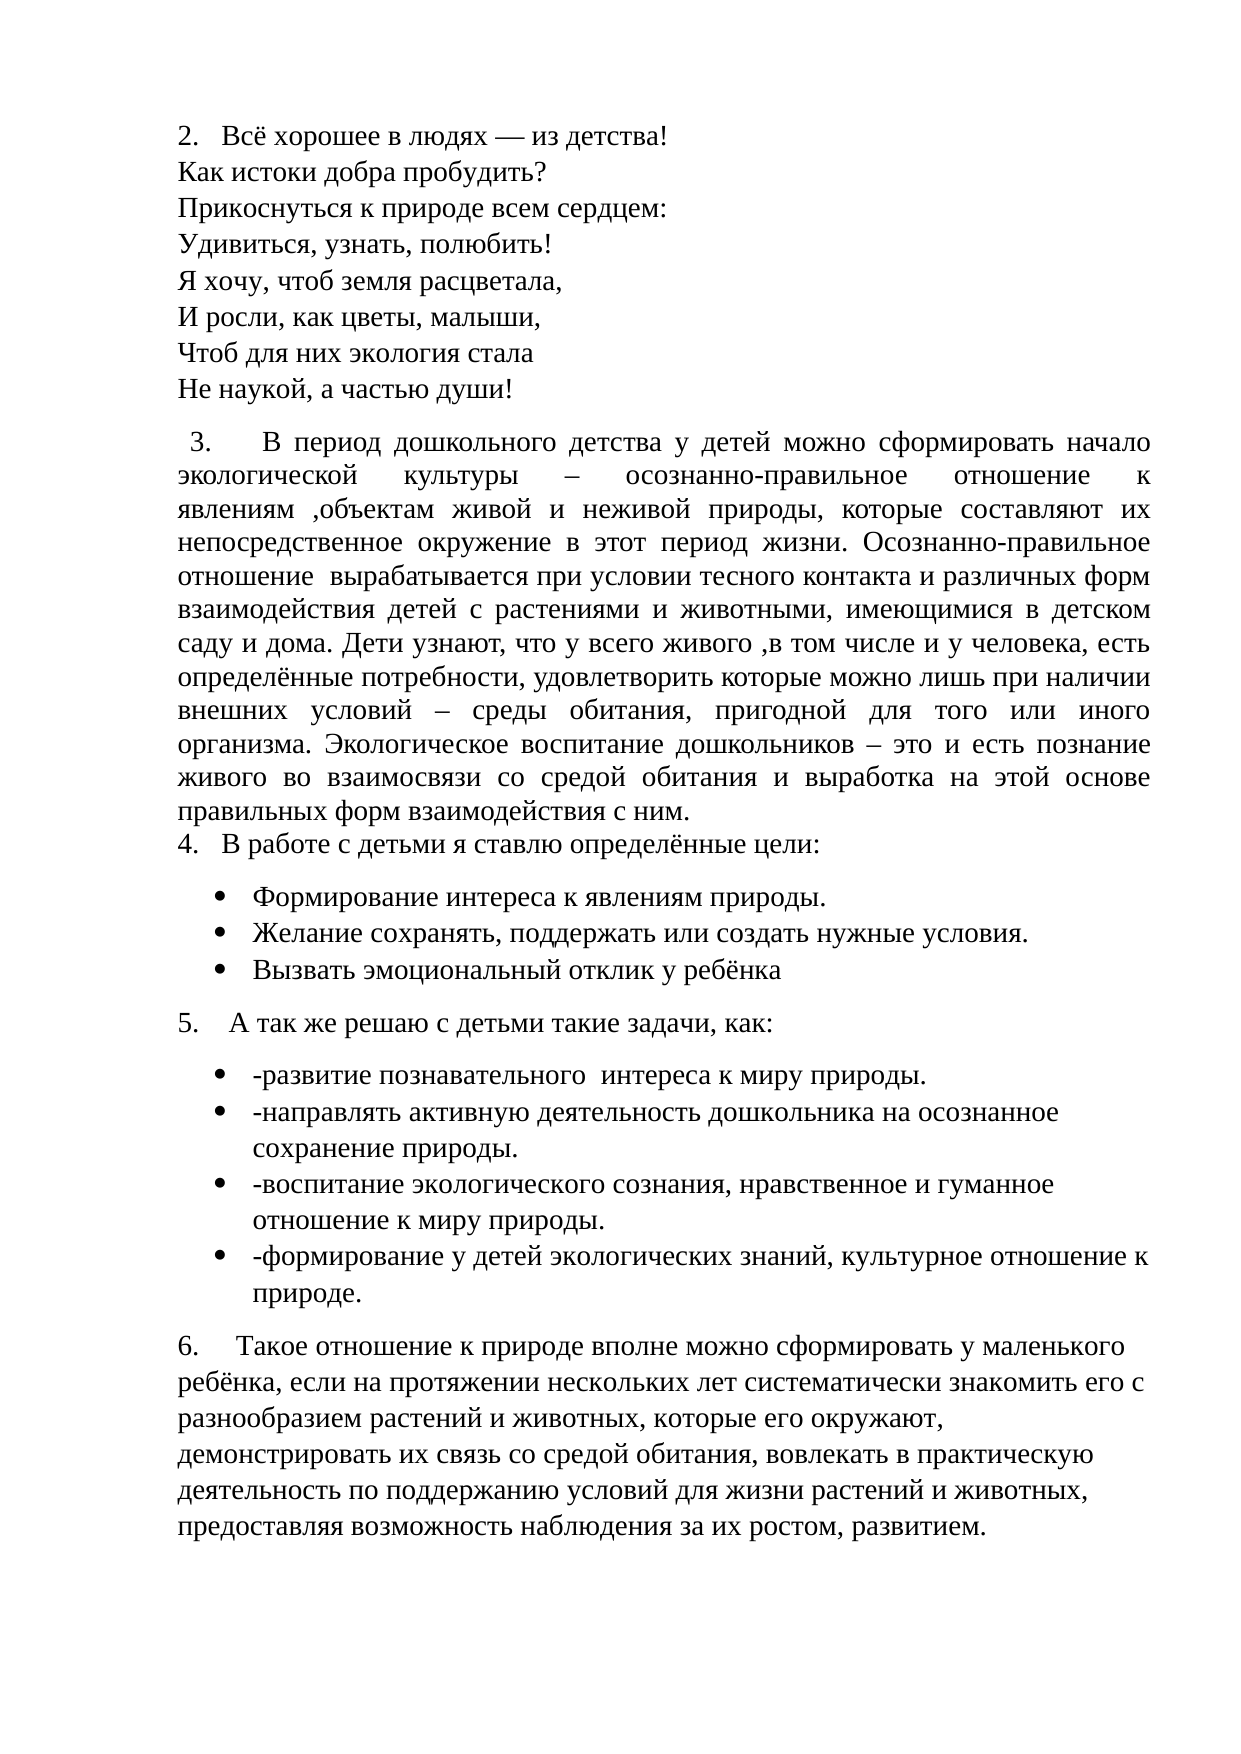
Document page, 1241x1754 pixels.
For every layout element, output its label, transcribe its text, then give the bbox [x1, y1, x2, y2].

list -направлять активную деятельность дошкольника на осознанное сохранение природы. [215, 1094, 1152, 1163]
list Формирование интереса к явлениям природы. [215, 879, 1152, 913]
list -воспитание экологического сознания, нравственное и гуманное отношение к миру природы. [215, 1166, 1152, 1236]
list Вызвать эмоциональный отклик у ребёнка [215, 952, 1152, 985]
text 6. Такое отношение к природе вполне можно сформировать у маленького ребёнка, если на протяжении нескольких лет систематически знакомить его с разнообразием растений и животных, которые его окружают, демонстрировать их связь со средой обитания, вовлекать в практическую деятельность по поддержанию условий для жизни растений и животных, предоставляя возможность наблюдения за их ростом, развитием. [177, 1328, 1152, 1542]
text 5. А так же решаю с детьми такие задачи, как: [177, 1005, 1152, 1038]
list -формирование у детей экологических знаний, культурное отношение к природе. [215, 1238, 1152, 1308]
text 4. В работе с детьми я ставлю определённые цели: [177, 826, 1152, 860]
list -развитие познавательного интереса к миру природы. [215, 1057, 1152, 1091]
text 3. В период дошкольного детства у детей можно сформировать начало экологической культуры – осознанно-правильное отношение к явлениям ,объектам живой и неживой природы, которые составляют их непосредственное окружение в этот период жизни. Осознанно-правильное отношение вырабатывается при условии тесного контакта и различных форм взаимодействия детей с растениями и животными, имеющимися в детском саду и дома. Дети узнают, что у всего живого ,в том числе и у человека, есть определённые потребности, удовлетворить которые можно лишь при наличии внешних условий – среды обитания, пригодной для того или иного организма. Экологическое воспитание дошкольников – это и есть познание живого во взаимосвязи со средой обитания и выработка на этой основе правильных форм взаимодействия с ним. [177, 424, 1152, 826]
list Желание сохранять, поддержать или создать нужные условия. [215, 916, 1152, 949]
text 2. Всё хорошее в людях — из детства! Как истоки добра пробудить? Прикоснуться к природе всем сердцем: Удивиться, узнать, полюбить! Я хочу, чтоб земля расцветала, И росли, как цветы, малыши, Чтоб для них экология стала Не наукой, а частью души! [177, 118, 1152, 405]
